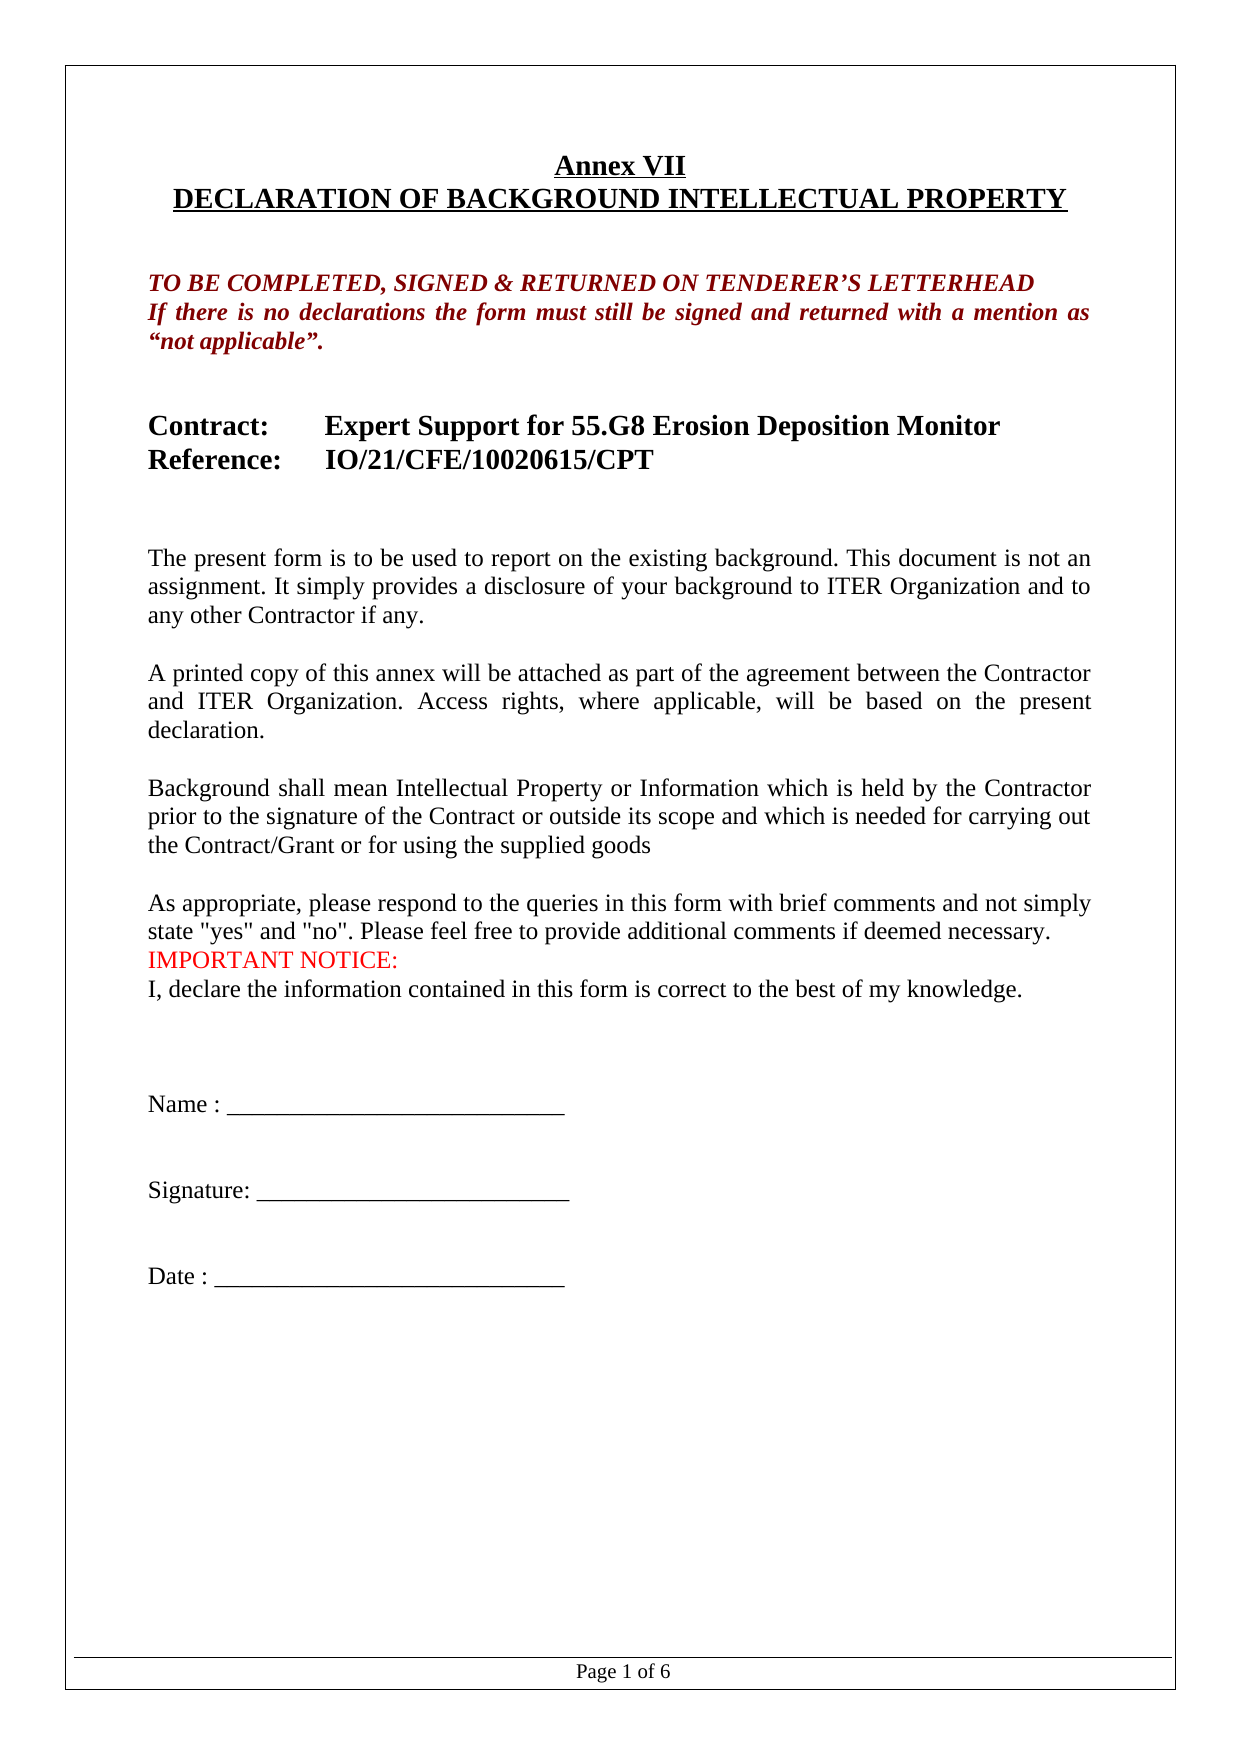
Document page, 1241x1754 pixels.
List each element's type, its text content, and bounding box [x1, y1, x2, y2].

text DECLARATION OF BACKGROUND INTELLECTUAL PROPERTY [148, 181, 1092, 215]
text Date : ____________________________ [148, 1261, 1092, 1290]
list If there is no declarations the form must still be signed and returned with a mention as “not applicable”. [148, 297, 1092, 355]
text IMPORTANT NOTICE: [148, 945, 1092, 974]
text Background shall mean Intellectual Property or Information which is held by the Contractor prior to the signature of the Contract or outside its scope and which is needed for carrying out the Contract/Grant or for using the supplied goods [148, 773, 1092, 859]
text A printed copy of this annex will be attached as part of the agreement between the Contractor and ITER Organization. Access rights, where applicable, will be based on the present declaration. [148, 658, 1092, 744]
text The present form is to be used to report on the existing background. This document is not an assignment. It simply provides a disclosure of your background to ITER Organization and to any other Contractor if any. [148, 543, 1092, 629]
text TO BE COMPLETED, SIGNED & RETURNED ON TENDERER’S LETTERHEAD [148, 268, 1092, 297]
text Annex VII [148, 148, 1092, 181]
text Signature: _________________________ [148, 1175, 1092, 1204]
text Name : ___________________________ [148, 1089, 1092, 1118]
text As appropriate, please respond to the queries in this form with brief comments and not simply state "yes" and "no". Please feel free to provide additional comments if deemed necessary. [148, 888, 1092, 945]
text Contract: Expert Support for 55.G8 Erosion Deposition Monitor [148, 408, 1137, 442]
text Reference: IO/21/CFE/10020615/CPT [148, 442, 1137, 476]
text I, declare the information contained in this form is correct to the best of my knowledge. [148, 974, 1092, 1003]
